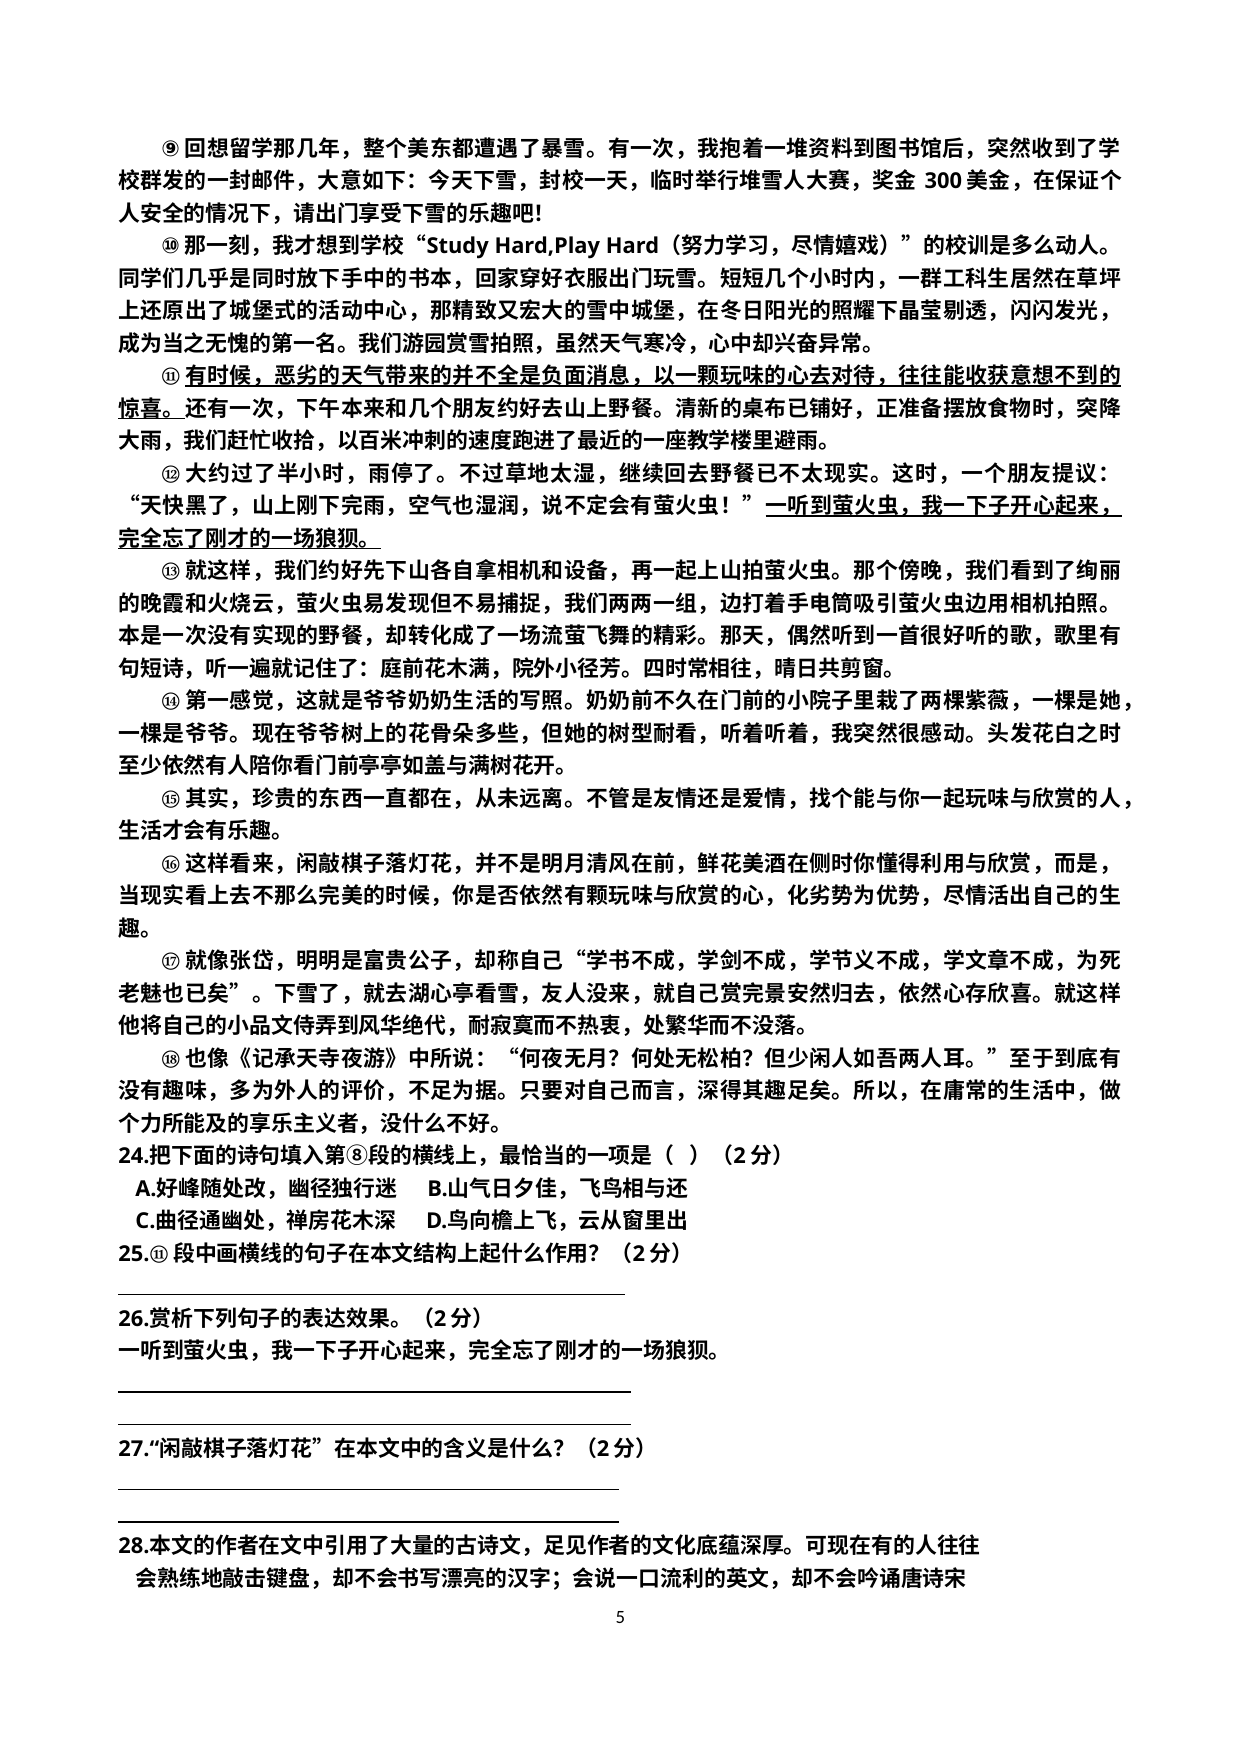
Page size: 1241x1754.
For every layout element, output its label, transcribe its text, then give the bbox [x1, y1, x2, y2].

text A.好峰随处改，幽径独行迷 B.山气日夕佳，飞鸟相与还 [118, 1170, 1122, 1203]
text 会熟练地敲击键盘，却不会书写漂亮的汉字；会说一口流利的英文，却不会吟诵唐诗宋 [118, 1560, 1122, 1593]
text ⑪有时候，恶劣的天气带来的并不全是负面消息，以一颗玩味的心去对待，往往能收获意想不到的惊喜。还有一次，下午本来和几个朋友约好去山上野餐。清新的桌布已铺好，正准备摆放食物时，突降大雨，我们赶忙收拾，以百米冲刺的速度跑进了最近的一座教学楼里避雨。 [118, 358, 1122, 455]
text ⑩那一刻，我才想到学校“Study Hard,Play Hard（努力学习，尽情嬉戏）”的校训是多么动人。同学们几乎是同时放下手中的书本，回家穿好衣服出门玩雪。短短几个小时内，一群工科生居然在草坪上还原出了城堡式的活动中心，那精致又宏大的雪中城堡，在冬日阳光的照耀下晶莹剔透，闪闪发光，成为当之无愧的第一名。我们游园赏雪拍照，虽然天气寒冷，心中却兴奋异常。 [118, 228, 1122, 358]
text 28.本文的作者在文中引用了大量的古诗文，足见作者的文化底蕴深厚。可现在有的人往往 [118, 1528, 1122, 1560]
text 24.把下面的诗句填入第⑧段的横线上，最恰当的一项是（ ）（2分） [118, 1138, 1122, 1170]
text ⑭第一感觉，这就是爷爷奶奶生活的写照。奶奶前不久在门前的小院子里栽了两棵紫薇，一棵是她，一棵是爷爷。现在爷爷树上的花骨朵多些，但她的树型耐看，听着听着，我突然很感动。头发花白之时，至少依然有人陪你看门前亭亭如盖与满树花开。 [118, 683, 1122, 780]
text ⑬就这样，我们约好先下山各自拿相机和设备，再一起上山拍萤火虫。那个傍晚，我们看到了绚丽的晚霞和火烧云，萤火虫易发现但不易捕捉，我们两两一组，边打着手电筒吸引萤火虫边用相机拍照。本是一次没有实现的野餐，却转化成了一场流萤飞舞的精彩。那天，偶然听到一首很好听的歌，歌里有句短诗，听一遍就记住了：庭前花木满，院外小径芳。四时常相往，晴日共剪窗。 [118, 553, 1122, 683]
text ⑯这样看来，闲敲棋子落灯花，并不是明月清风在前，鲜花美酒在侧时你懂得利用与欣赏，而是，当现实看上去不那么完美的时候，你是否依然有颗玩味与欣赏的心，化劣势为优势，尽情活出自己的生趣。 [118, 845, 1122, 943]
text ⑨回想留学那几年，整个美东都遭遇了暴雪。有一次，我抱着一堆资料到图书馆后，突然收到了学校群发的一封邮件，大意如下：今天下雪，封校一天，临时举行堆雪人大赛，奖金300美金，在保证个人安全的情况下，请出门享受下雪的乐趣吧！ [118, 130, 1122, 228]
text 一听到萤火虫，我一下子开心起来，完全忘了刚才的一场狼狈。 [118, 1333, 1122, 1365]
text 25.⑪段中画横线的句子在本文结构上起什么作用？（2分） [118, 1235, 1122, 1268]
text 26.赏析下列句子的表达效果。（2分） [118, 1300, 1122, 1333]
text ⑫大约过了半小时，雨停了。不过草地太湿，继续回去野餐已不太现实。这时，一个朋友提议：“天快黑了，山上刚下完雨，空气也湿润，说不定会有萤火虫！”一听到萤火虫，我一下子开心起来，完全忘了刚才的一场狼狈。 [118, 455, 1122, 553]
text 27.“闲敲棋子落灯花”在本文中的含义是什么？（2分） [118, 1430, 1122, 1463]
text ⑰就像张岱，明明是富贵公子，却称自己“学书不成，学剑不成，学节义不成，学文章不成，为死老魅也已矣”。下雪了，就去湖心亭看雪，友人没来，就自己赏完景安然归去，依然心存欣喜。就这样，他将自己的小品文侍弄到风华绝代，耐寂寞而不热衷，处繁华而不没落。 [118, 943, 1122, 1040]
text C.曲径通幽处，禅房花木深 D.鸟向檐上飞，云从窗里出 [118, 1203, 1122, 1235]
text ⑮其实，珍贵的东西一直都在，从未远离。不管是友情还是爱情，找个能与你一起玩味与欣赏的人，生活才会有乐趣。 [118, 780, 1122, 845]
text ⑱也像《记承天寺夜游》中所说：“何夜无月？何处无松柏？但少闲人如吾两人耳。”至于到底有没有趣味，多为外人的评价，不足为据。只要对自己而言，深得其趣足矣。所以，在庸常的生活中，做个力所能及的享乐主义者，没什么不好。 [118, 1040, 1122, 1138]
